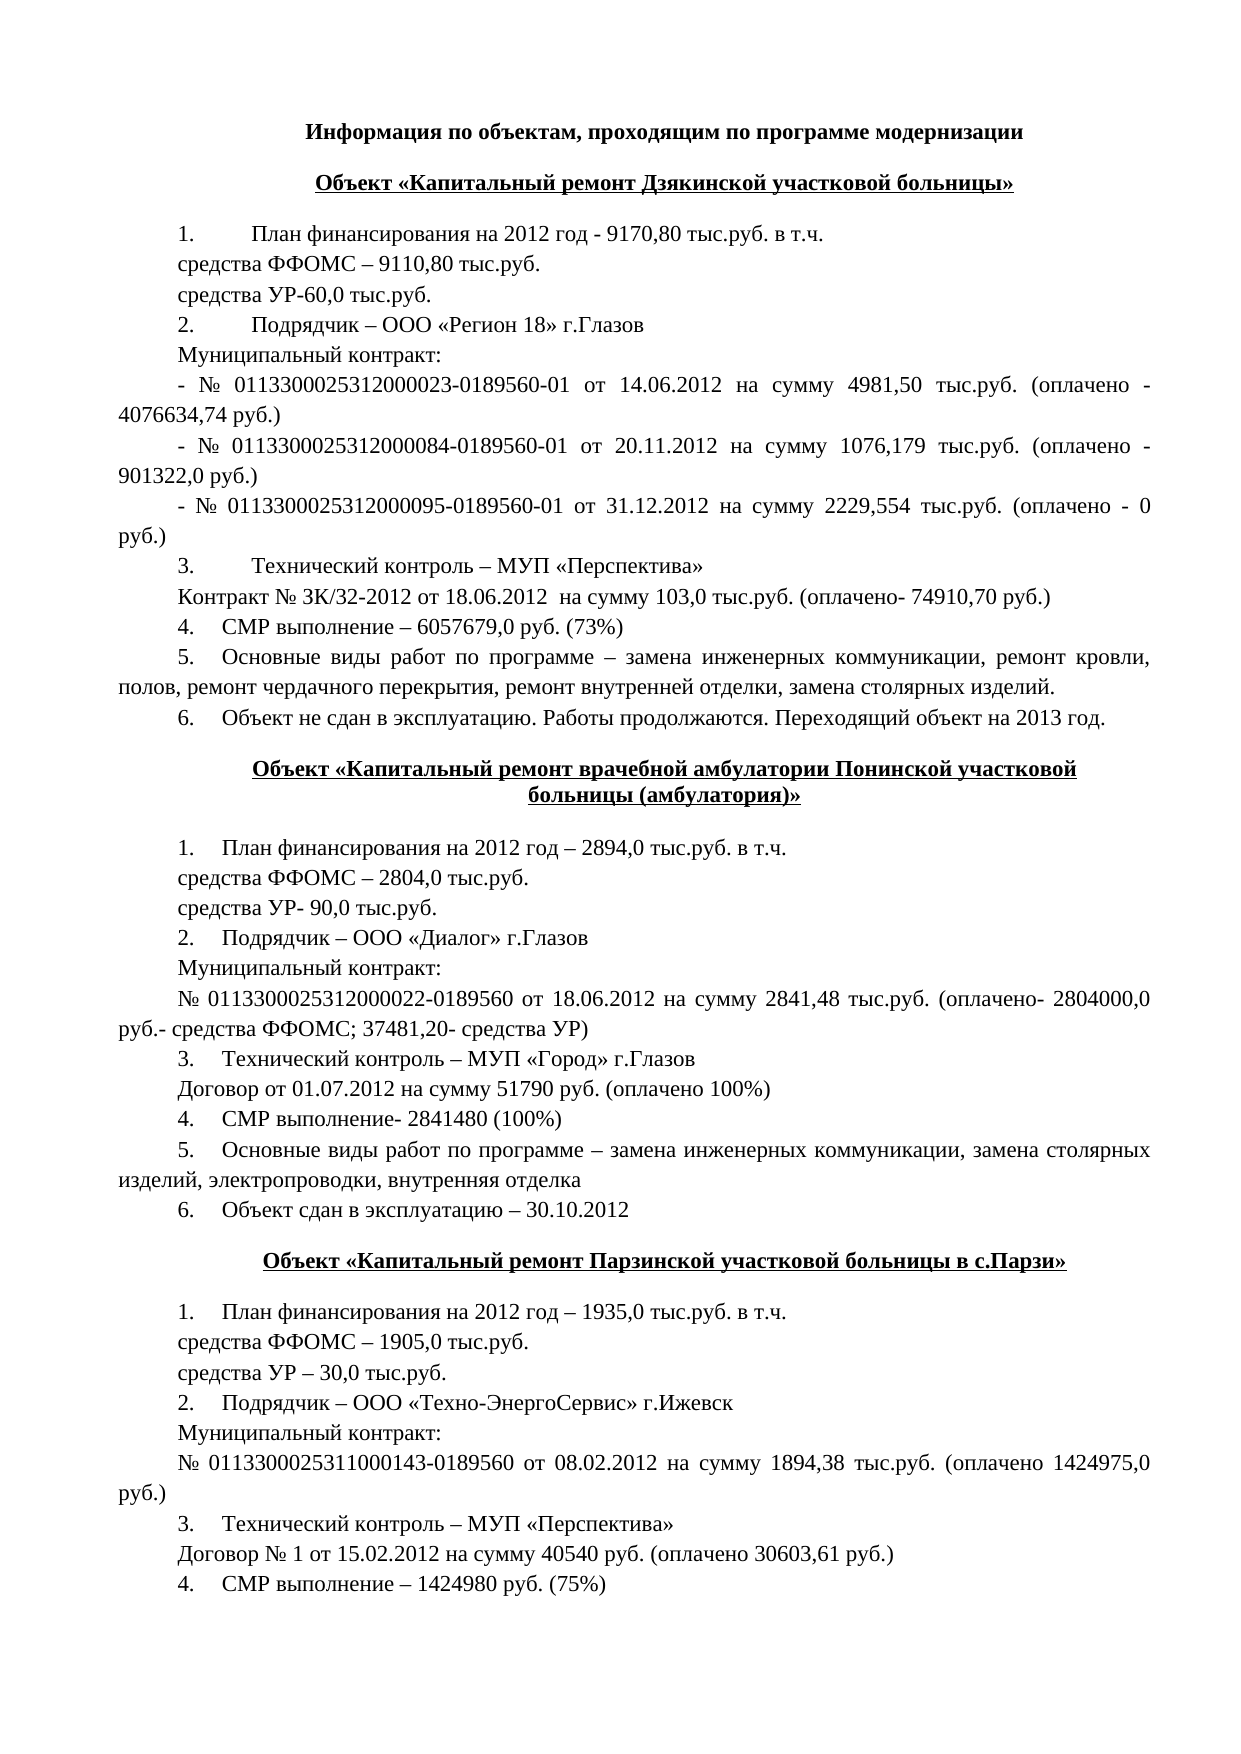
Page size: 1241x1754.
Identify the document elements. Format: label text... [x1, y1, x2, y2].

list - № 0113300025312000084-0189560-01 от 20.11.2012 на сумму 1076,179 тыс.руб. (оплачено - 901322,0 руб.) [118, 432, 1152, 488]
list Технический контроль – МУП «Город» г.Глазов [118, 1045, 1152, 1071]
list Муниципальный контракт: [118, 1419, 1152, 1445]
list Контракт № ЗК/32-2012 от 18.06.2012 на сумму 103,0 тыс.руб. (оплачено- 74910,70 руб.) [118, 583, 1152, 609]
list № 0113300025311000143-0189560 от 08.02.2012 на сумму 1894,38 тыс.руб. (оплачено 1424975,0 руб.) [118, 1449, 1152, 1506]
list Муниципальный контракт: [118, 341, 1152, 367]
list Технический контроль – МУП «Перспектива» [118, 552, 1152, 579]
list Технический контроль – МУП «Перспектива» [118, 1510, 1152, 1536]
list Подрядчик – ООО «Регион 18» г.Глазов [118, 311, 1152, 337]
list СМР выполнение – 6057679,0 руб. (73%) [118, 613, 1152, 639]
list Основные виды работ по программе – замена инженерных коммуникации, ремонт кровли, полов, ремонт чердачного перекрытия, ремонт внутренней отделки, замена столярных изделий. [118, 643, 1152, 700]
text Объект «Капитальный ремонт Дзякинской участковой больницы» [118, 169, 1152, 196]
list Подрядчик – ООО «Диалог» г.Глазов [118, 924, 1152, 951]
text больницы (амбулатория)» [118, 781, 1152, 807]
list Основные виды работ по программе – замена инженерных коммуникации, замена столярных изделий, электропроводки, внутренняя отделка [118, 1136, 1152, 1192]
text Информация по объектам, проходящим по программе модернизации [118, 118, 1152, 144]
list Объект не сдан в эксплуатацию. Работы продолжаются. Переходящий объект на 2013 год. [118, 703, 1152, 730]
list средства ФФОМС – 2804,0 тыс.руб. [118, 864, 1152, 890]
list Подрядчик – ООО «Техно-ЭнергоСервис» г.Ижевск [118, 1389, 1152, 1415]
list План финансирования на 2012 год – 2894,0 тыс.руб. в т.ч. [118, 834, 1152, 860]
list средства ФФОМС – 1905,0 тыс.руб. [118, 1328, 1152, 1355]
list Договор от 01.07.2012 на сумму 51790 руб. (оплачено 100%) [118, 1075, 1152, 1102]
text Объект «Капитальный ремонт врачебной амбулатории Понинской участковой [118, 754, 1152, 781]
list средства УР- 90,0 тыс.руб. [118, 894, 1152, 920]
list - № 0113300025312000095-0189560-01 от 31.12.2012 на сумму 2229,554 тыс.руб. (оплачено - 0 руб.) [118, 492, 1152, 549]
list средства УР-60,0 тыс.руб. [118, 281, 1152, 307]
text Объект «Капитальный ремонт Парзинской участковой больницы в с.Парзи» [118, 1247, 1152, 1273]
list - № 0113300025312000023-0189560-01 от 14.06.2012 на сумму 4981,50 тыс.руб. (оплачено - 4076634,74 руб.) [118, 371, 1152, 428]
list План финансирования на 2012 год – 1935,0 тыс.руб. в т.ч. [118, 1298, 1152, 1324]
list № 0113300025312000022-0189560 от 18.06.2012 на сумму 2841,48 тыс.руб. (оплачено- 2804000,0 руб.- средства ФФОМС; 37481,20- средства УР) [118, 985, 1152, 1041]
list СМР выполнение – 1424980 руб. (75%) [118, 1570, 1152, 1596]
list Муниципальный контракт: [118, 954, 1152, 981]
list План финансирования на 2012 год - 9170,80 тыс.руб. в т.ч. [118, 220, 1152, 247]
list СМР выполнение- 2841480 (100%) [118, 1106, 1152, 1132]
list Объект сдан в эксплуатацию – 30.10.2012 [118, 1196, 1152, 1222]
list Договор № 1 от 15.02.2012 на сумму 40540 руб. (оплачено 30603,61 руб.) [118, 1540, 1152, 1566]
list средства УР – 30,0 тыс.руб. [118, 1359, 1152, 1385]
list средства ФФОМС – 9110,80 тыс.руб. [118, 250, 1152, 277]
